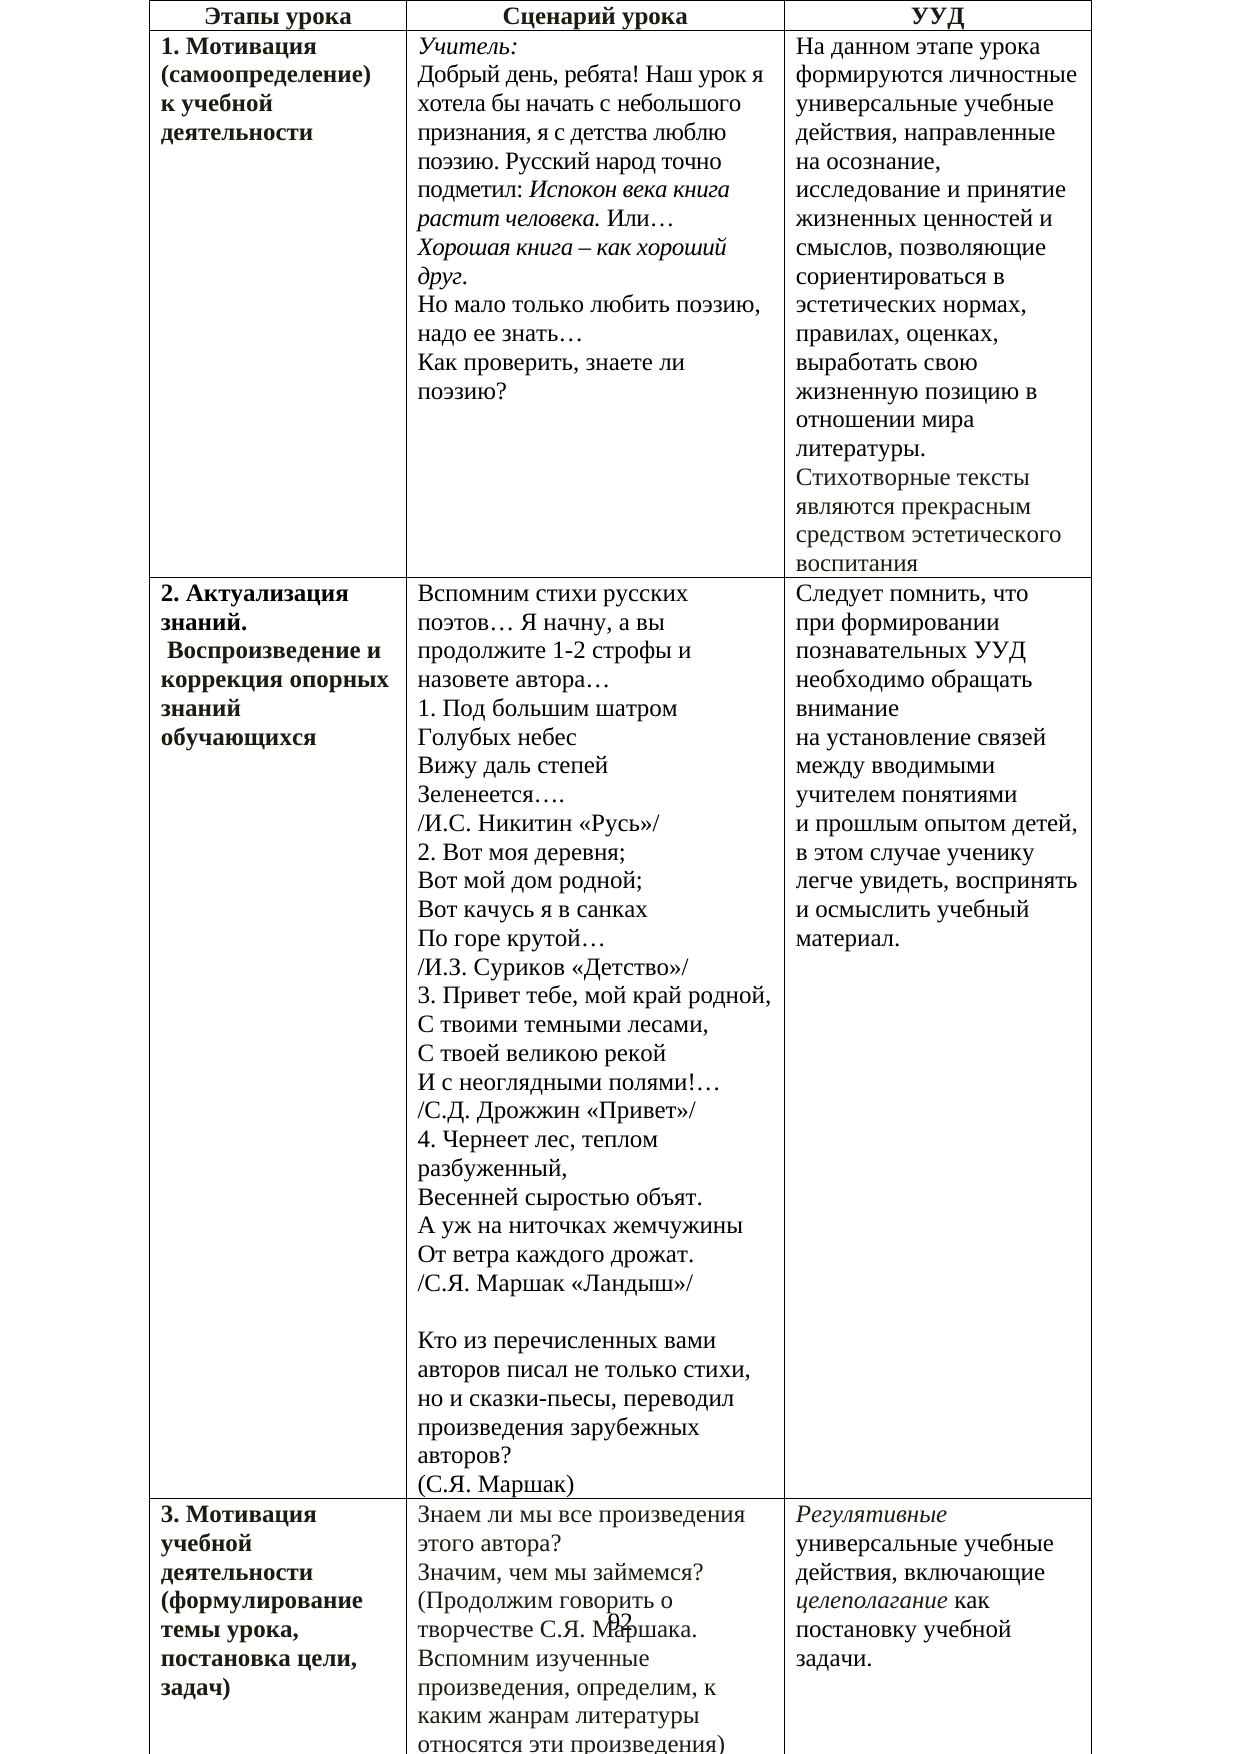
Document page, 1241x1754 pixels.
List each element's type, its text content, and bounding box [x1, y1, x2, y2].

table_header Этапы урока [150, 1, 406, 30]
table_cell 1. Мотивация (самоопределение) к учебной деятельности [150, 31, 406, 577]
table_header Сценарий урока [407, 1, 784, 30]
table_cell Регулятивные универсальные учебные действия, включающие целеполагание как постановку учебной задачи. [785, 1499, 1091, 1754]
table_cell Следует помнить, что при формировании познавательных УУД необходимо обращать внимание на установление связей между вводимыми учителем понятиями и прошлым опытом детей, в этом случае ученику легче увидеть, воспринять и осмыслить учебный материал. [785, 578, 1091, 1498]
table_header УУД [785, 1, 1091, 30]
table_cell Знаем ли мы все произведения этого автора? Значим, чем мы займемся? (Продолжим говорить о творчестве С.Я. Маршака. Вспомним изученные произведения, определим, к каким жанрам литературы относятся эти произведения) Предлагаю по итогам урока, выпуститьочередной номер литературного журнала «Творчество С.Я.Маршака» [407, 1499, 784, 1754]
table_cell Учитель: Добрый день, ребята! Наш урок я хотела бы начать с небольшого признания, я с детства люблю поэзию. Русский народ точно подметил: Испокон века книга растит человека. Или… Хорошая книга – как хороший друг. Но мало только любить поэзию, надо ее знать… Как проверить, знаете ли поэзию? [407, 31, 784, 577]
table_cell На данном этапе урока формируются личностные универсальные учебные действия, направленные на осознание, исследование и принятие жизненных ценностей и смыслов, позволяющие сориентироваться в эстетических нормах, правилах, оценках, выработать свою жизненную позицию в отношении мира литературы. Стихотворные тексты являются прекрасным средством эстетического воспитания [785, 31, 1091, 577]
table_cell 3. Мотивация учебной деятельности (формулирование темы урока, постановка цели, задач) [150, 1499, 406, 1754]
table_cell 2. Актуализация знаний. Воспроизведение и коррекция опорных знаний обучающихся [150, 578, 406, 1498]
table_cell Вспомним стихи русских поэтов… Я начну, а вы продолжите 1-2 строфы и назовете автора… 1. Под большим шатром Голубых небес Вижу даль степей Зеленеется…. /И.С. Никитин «Русь»/ 2. Вот моя деревня; Вот мой дом родной; Вот качусь я в санках По горе крутой… /И.З. Суриков «Детство»/ 3. Привет тебе, мой край родной, С твоими темными лесами, С твоей великою рекой И с неоглядными полями!… /С.Д. Дрожжин «Привет»/ 4. Чернеет лес, теплом разбуженный, Весенней сыростью объят. А уж на ниточках жемчужины От ветра каждого дрожат. /С.Я. Маршак «Ландыш»/ Кто из перечисленных вами авторов писал не только стихи, но и сказки-пьесы, переводил произведения зарубежных авторов? (С.Я. Маршак) [407, 578, 784, 1498]
